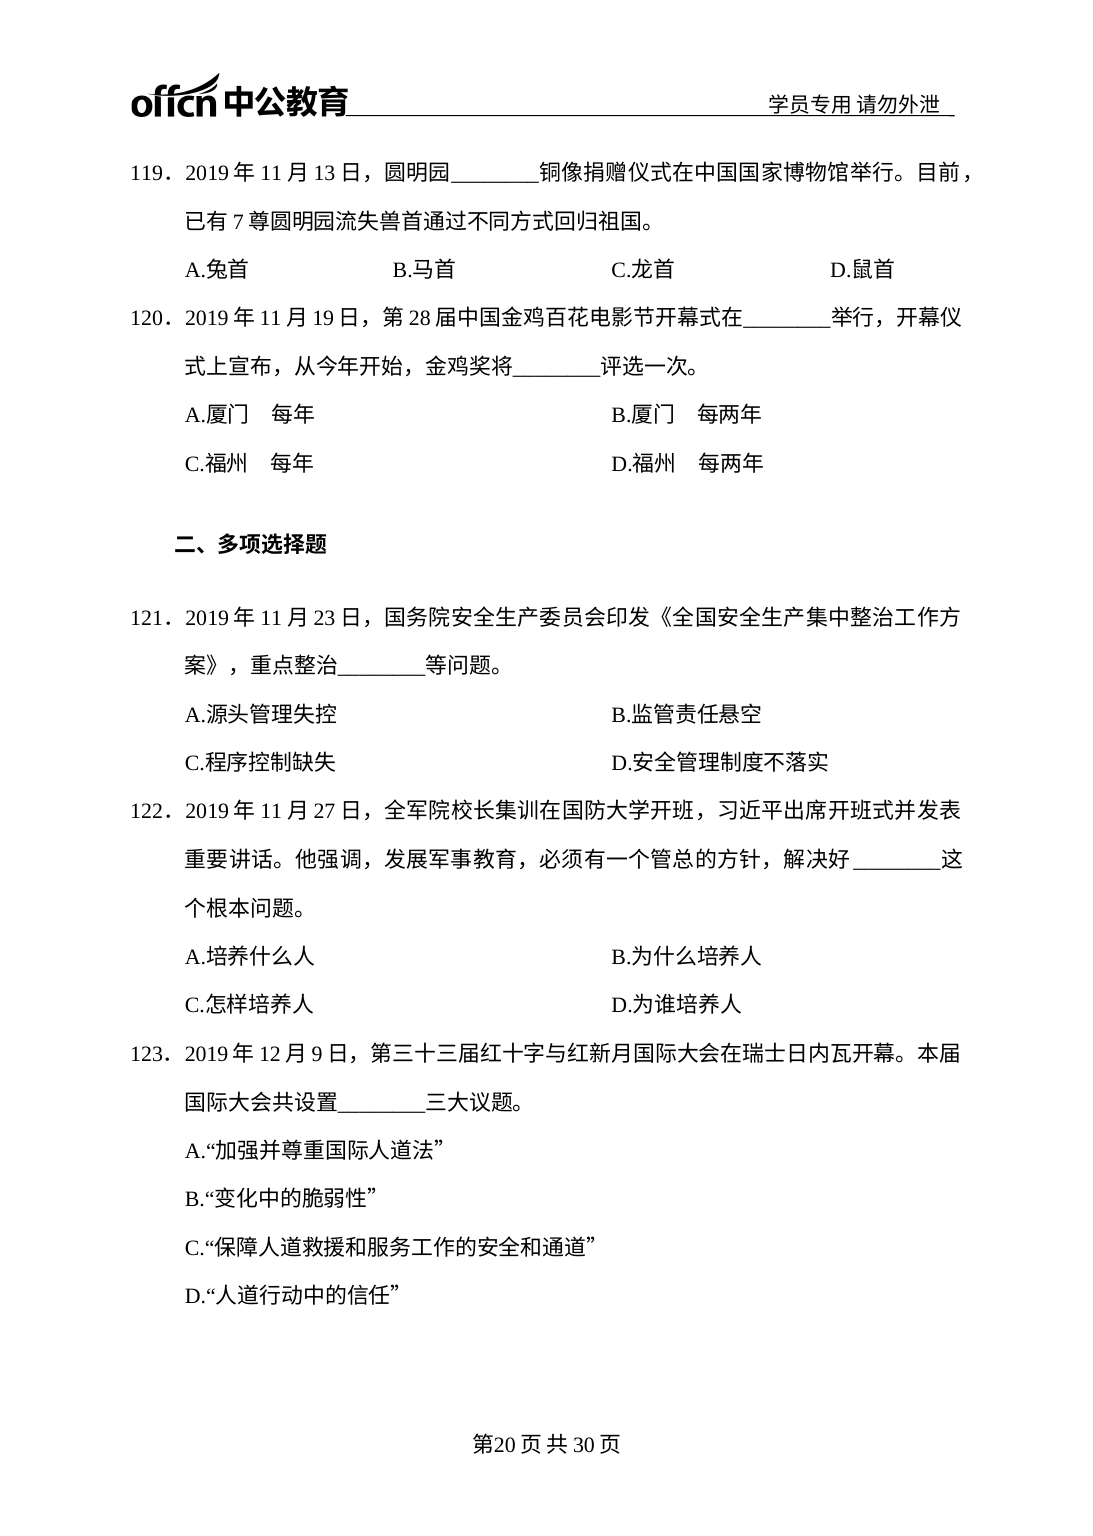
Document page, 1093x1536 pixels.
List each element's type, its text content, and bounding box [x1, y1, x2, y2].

text 120．2019年11月19日，第28届中国金鸡百花电影节开幕式在________举行，开幕仪式上宣布，从今年开始，金鸡奖将________评选一次。 [130, 300, 963, 381]
text 121．2019年11月23日，国务院安全生产委员会印发《全国安全生产集中整治工作方案》，重点整治________等问题。 [130, 599, 963, 680]
text C.“保障人道救援和服务工作的安全和通道” [184, 1229, 963, 1262]
text 122．2019年11月27日，全军院校长集训在国防大学开班，习近平出席开班式并发表重要讲话。他强调，发展军事教育，必须有一个管总的方针，解决好________这个根本问题。 [130, 793, 963, 923]
text A.培养什么人 B.为什么培养人 [184, 939, 963, 971]
text 二、多项选择题 [130, 526, 963, 559]
picture [131, 73, 348, 117]
text 119．2019年11月13日，圆明园________铜像捐赠仪式在中国国家博物馆举行。目前，已有7尊圆明园流失兽首通过不同方式回归祖国。 [130, 154, 963, 236]
text C.福州 每年 D.福州 每两年 [184, 445, 963, 478]
text 123．2019年12月9日，第三十三届红十字与红新月国际大会在瑞士日内瓦开幕。本届国际大会共设置________三大议题。 [130, 1035, 963, 1117]
text A.兔首 B.马首 C.龙首 D.鼠首 [184, 252, 963, 284]
text C.程序控制缺失 D.安全管理制度不落实 [184, 744, 963, 777]
text B.“变化中的脆弱性” [184, 1181, 963, 1213]
text A.源头管理失控 B.监管责任悬空 [184, 696, 963, 729]
text A.“加强并尊重国际人道法” [184, 1132, 963, 1165]
text D.“人道行动中的信任” [184, 1277, 963, 1310]
text C.怎样培养人 D.为谁培养人 [184, 987, 963, 1019]
text A.厦门 每年 B.厦门 每两年 [184, 397, 963, 429]
